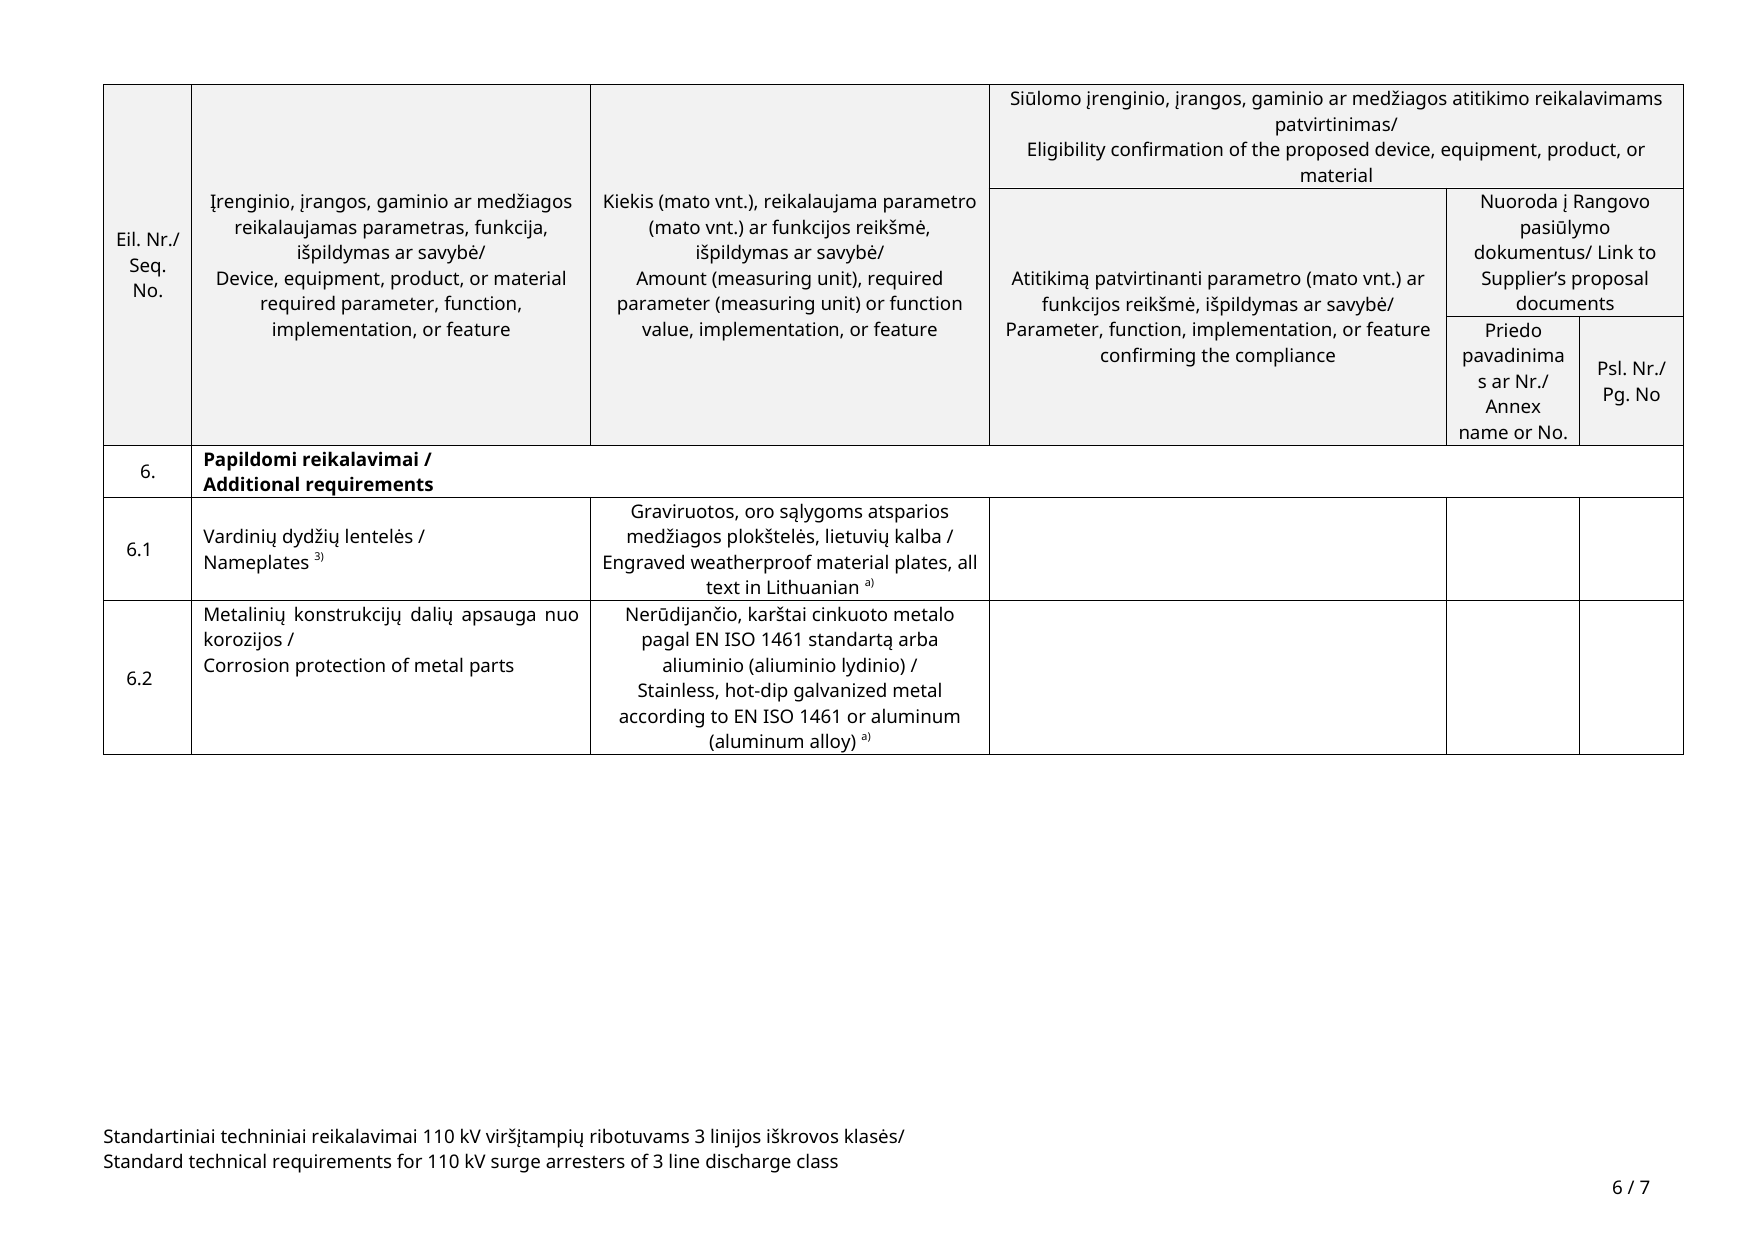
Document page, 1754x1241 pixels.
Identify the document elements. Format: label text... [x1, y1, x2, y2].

table_cell [104, 601, 191, 754]
table_header Įrenginio, įrangos, gaminio ar medžiagos reikalaujamas parametras, funkcija, išpildymas ar savybė/ Device, equipment, product, or material required parameter, function, implementation, or feature [192, 85, 590, 445]
table_cell [1580, 601, 1683, 754]
table_cell Graviruotos, oro sąlygoms atsparios medžiagos plokštelės, lietuvių kalba / Engraved weatherproof material plates, all text in Lithuanian a) [591, 498, 989, 600]
table_cell Papildomi reikalavimai / Additional requirements [192, 446, 1683, 497]
table_cell [1447, 601, 1579, 754]
table_cell [990, 601, 1446, 754]
table_header Kiekis (mato vnt.), reikalaujama parametro (mato vnt.) ar funkcijos reikšmė, išpildymas ar savybė/ Amount (measuring unit), required parameter (measuring unit) or function value, implementation, or feature [591, 85, 989, 445]
table_cell Vardinių dydžių lentelės / Nameplates 3) [192, 498, 590, 600]
table_cell Metalinių konstrukcijų dalių apsauga nuo korozijos / Corrosion protection of metal parts [192, 601, 590, 754]
table_header Siūlomo įrenginio, įrangos, gaminio ar medžiagos atitikimo reikalavimams patvirtinimas/ Eligibility confirmation of the proposed device, equipment, product, or material [990, 85, 1683, 187]
table_header Eil. Nr./ Seq. No. [104, 85, 191, 445]
table_cell Nuoroda į Rangovo pasiūlymo dokumentus/ Link to Supplier’s proposal documents [1447, 189, 1683, 316]
table_cell Atitikimą patvirtinanti parametro (mato vnt.) ar funkcijos reikšmė, išpildymas ar savybė/ Parameter, function, implementation, or feature confirming the compliance [990, 189, 1446, 445]
table_cell Nerūdijančio, karštai cinkuoto metalo pagal EN ISO 1461 standartą arba aliuminio (aliuminio lydinio) / Stainless, hot-dip galvanized metal according to EN ISO 1461 or aluminum (aluminum alloy) a) [591, 601, 989, 754]
table_cell Priedo pavadinimas ar Nr./ Annex name or No. [1447, 317, 1579, 445]
table_cell [1447, 498, 1579, 600]
table_cell [990, 498, 1446, 600]
table_cell [104, 498, 191, 600]
table_cell [1580, 498, 1683, 600]
table_cell Psl. Nr./ Pg. No [1580, 317, 1683, 445]
table_cell 6. [104, 446, 191, 497]
